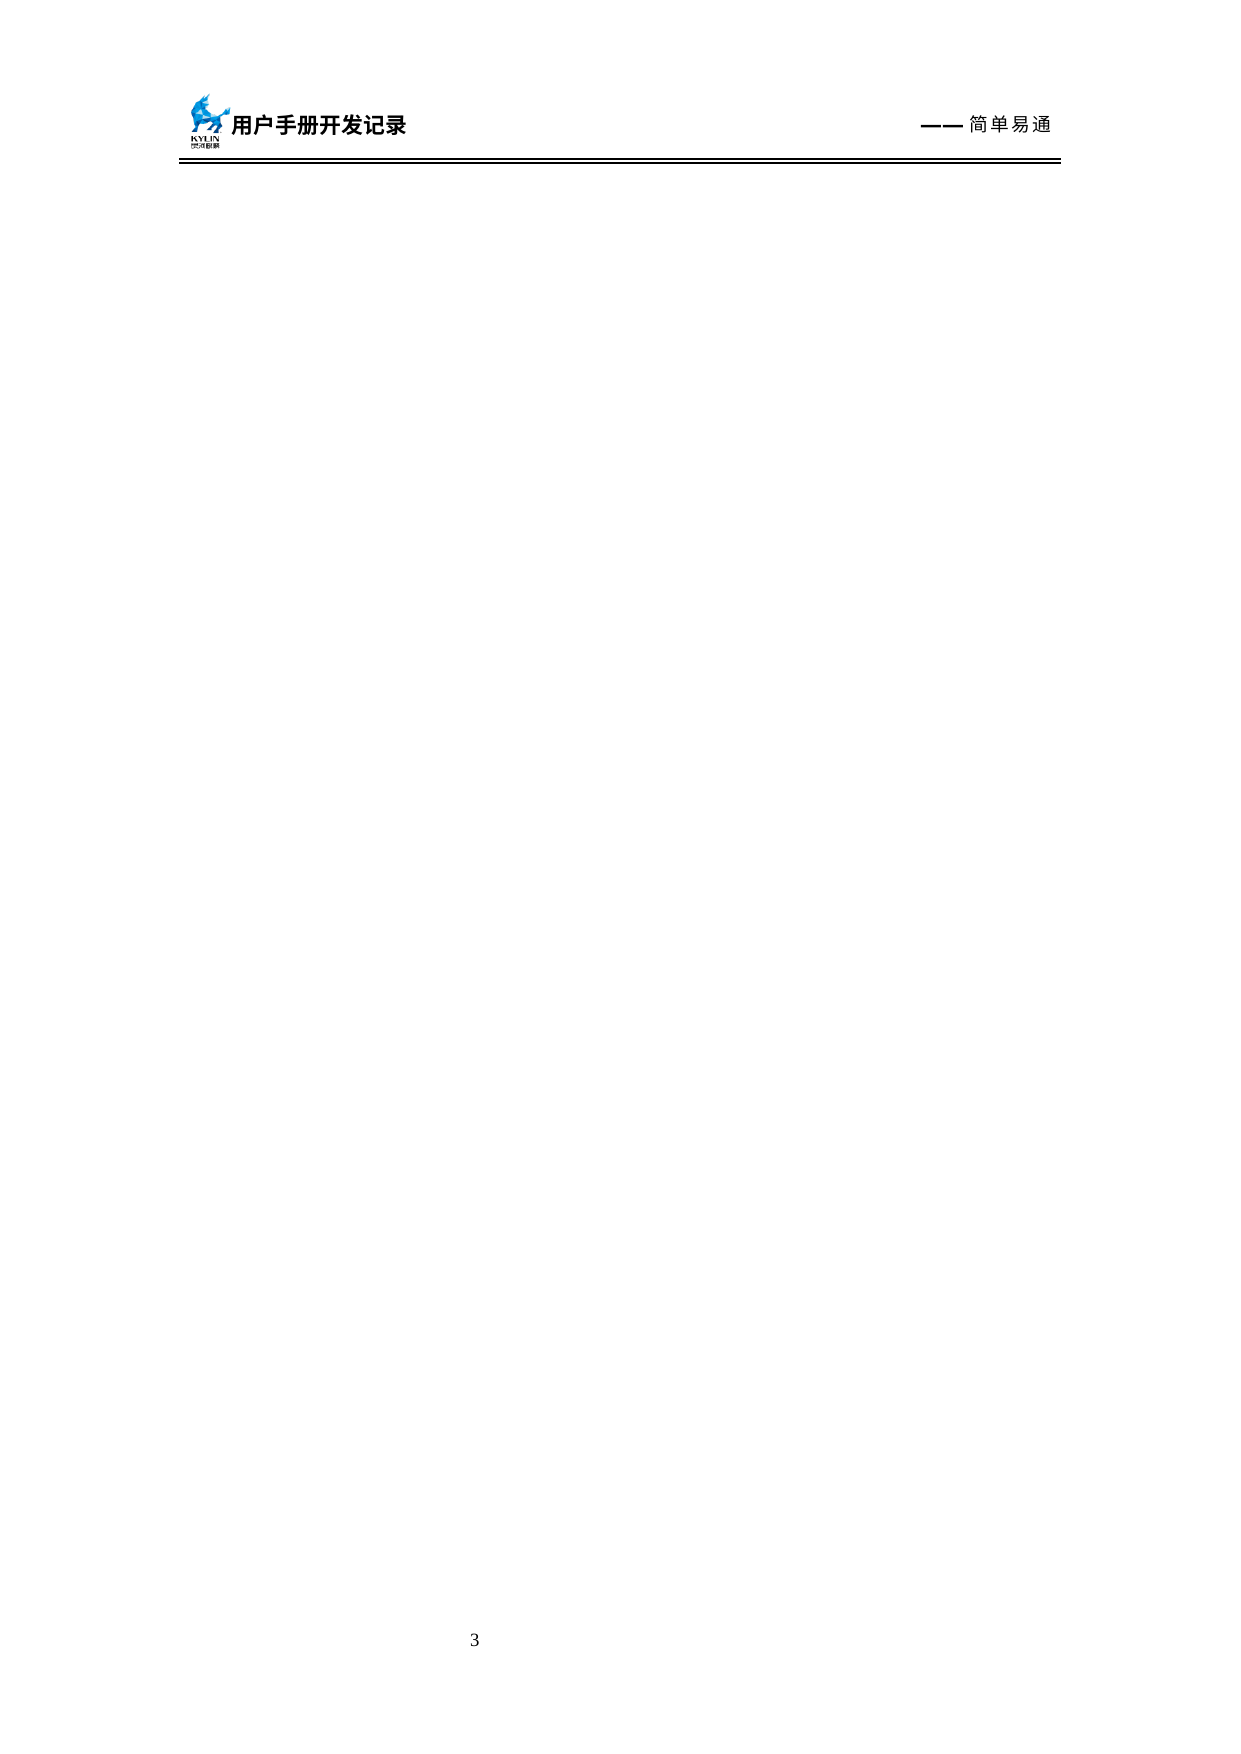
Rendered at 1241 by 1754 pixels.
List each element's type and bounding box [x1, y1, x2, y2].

picture [187, 90, 232, 150]
